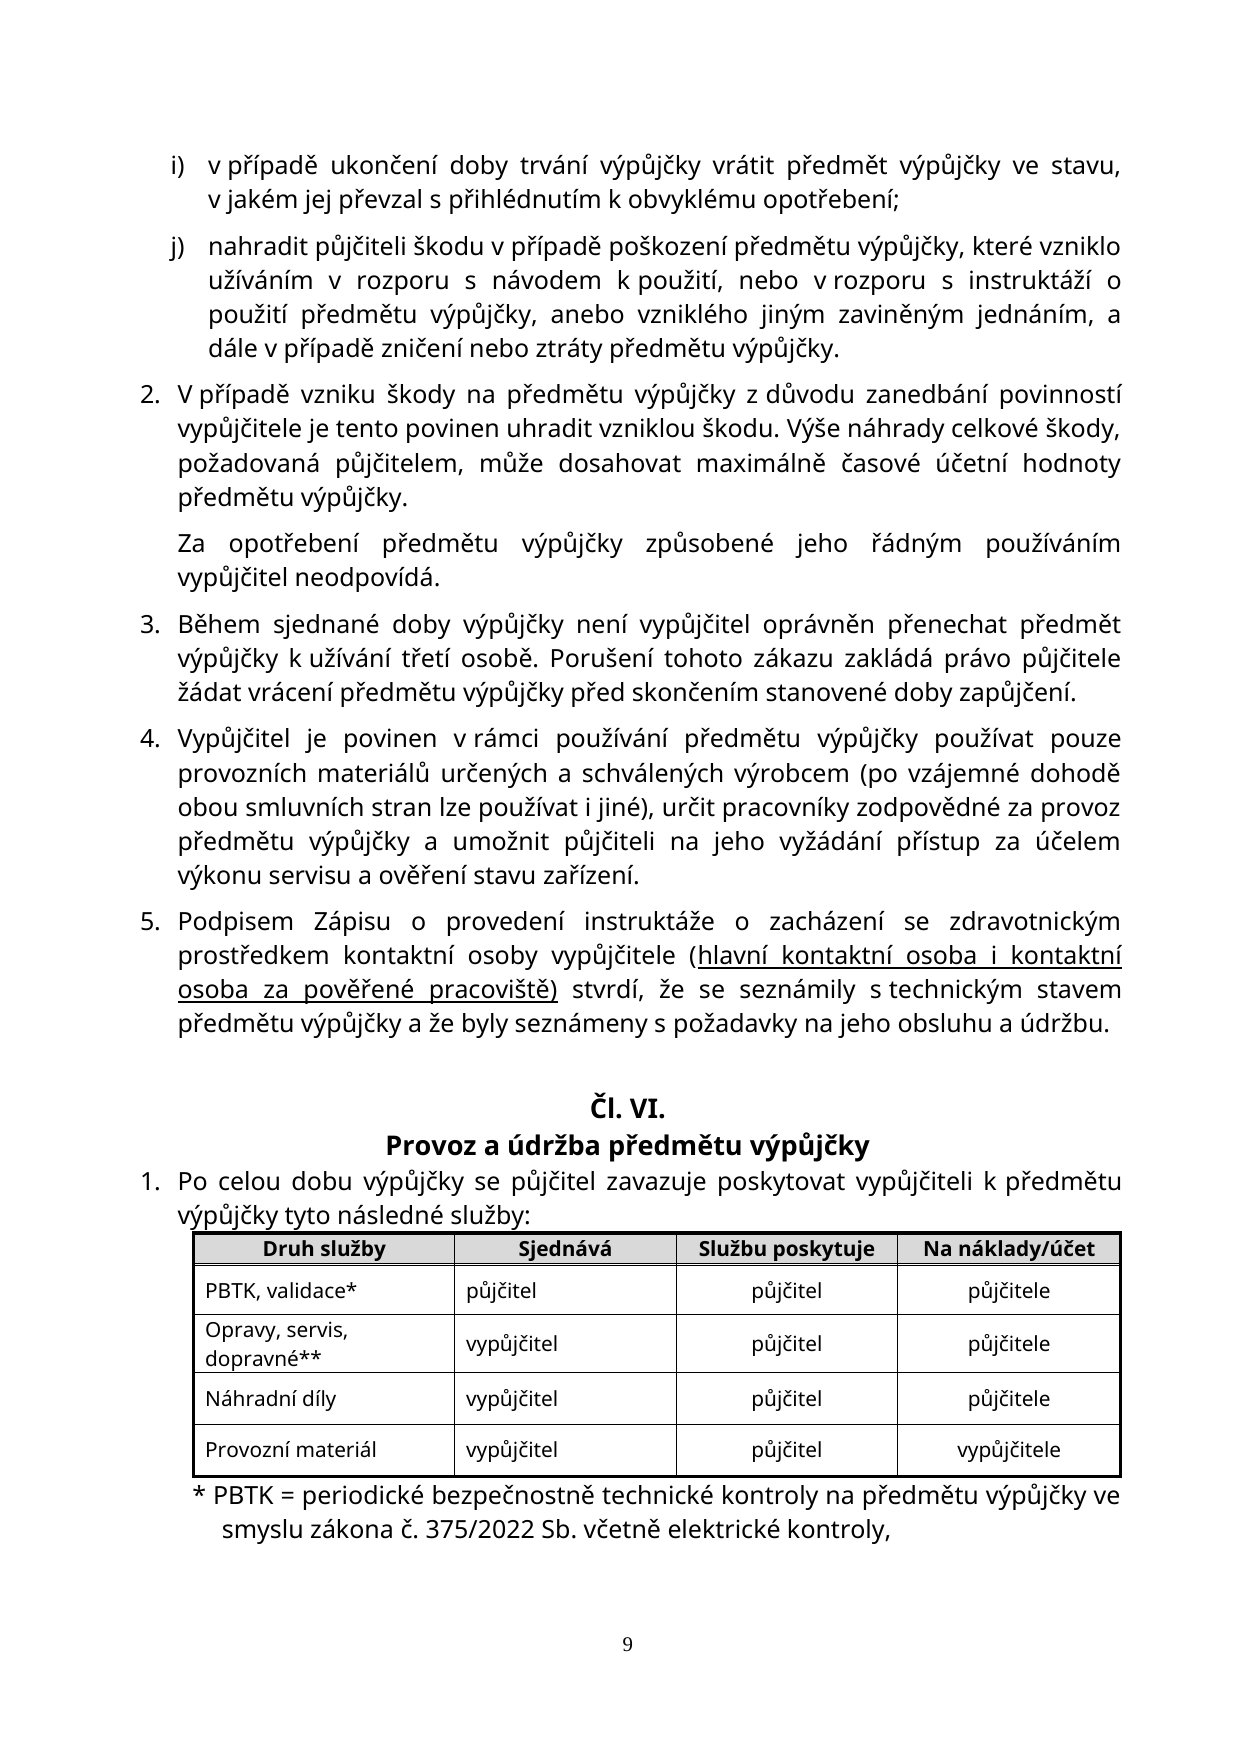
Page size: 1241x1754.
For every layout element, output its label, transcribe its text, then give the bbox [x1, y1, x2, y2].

table_cell vypůjčitel [455, 1425, 676, 1475]
text * PBTK = periodické bezpečnostně technické kontroly na předmětu výpůjčky ve smyslu zákona č. 375/2022 Sb. včetně elektrické kontroly, [192, 1478, 1122, 1546]
list nahradit půjčiteli škodu v případě poškození předmětu výpůjčky, které vzniklo užíváním v rozporu s návodem k použití, nebo v rozporu s instruktáží o použití předmětu výpůjčky, anebo vzniklého jiným zaviněným jednáním, a dále v případě zničení nebo ztráty předmětu výpůjčky. [170, 228, 1122, 364]
table_cell vypůjčitel [455, 1373, 676, 1423]
table_cell půjčitel [677, 1425, 897, 1475]
table_cell Náhradní díly [195, 1373, 454, 1423]
table_cell půjčitel [677, 1315, 897, 1372]
table_header Službu poskytuje [677, 1235, 897, 1263]
list v případě ukončení doby trvání výpůjčky vrátit předmět výpůjčky ve stavu, v jakém jej převzal s přihlédnutím k obvyklému opotřebení; [170, 148, 1122, 216]
text Čl. VI. [133, 1089, 1122, 1126]
text Za opotřebení předmětu výpůjčky způsobené jeho řádným používáním vypůjčitel neodpovídá. [177, 526, 1122, 594]
table_cell půjčitele [898, 1266, 1119, 1314]
list V případě vzniku škody na předmětu výpůjčky z důvodu zanedbání povinností vypůjčitele je tento povinen uhradit vzniklou škodu. Výše náhrady celkové škody, požadovaná půjčitelem, může dosahovat maximálně časové účetní hodnoty předmětu výpůjčky. [140, 377, 1122, 513]
text Provoz a údržba předmětu výpůjčky [133, 1126, 1122, 1163]
table_cell vypůjčitel [455, 1315, 676, 1372]
table_cell PBTK, validace* [195, 1266, 454, 1314]
table_header Druh služby [195, 1235, 454, 1263]
table_cell Provozní materiál [195, 1425, 454, 1475]
table_cell půjčitel [455, 1266, 676, 1314]
table_cell půjčitele [898, 1315, 1119, 1372]
list Během sjednané doby výpůjčky není vypůjčitel oprávněn přenechat předmět výpůjčky k užívání třetí osobě. Porušení tohoto zákazu zakládá právo půjčitele žádat vrácení předmětu výpůjčky před skončením stanovené doby zapůjčení. [140, 606, 1122, 709]
table_header Sjednává [455, 1235, 676, 1263]
table_cell půjčitele [898, 1373, 1119, 1423]
list Vypůjčitel je povinen v rámci používání předmětu výpůjčky používat pouze provozních materiálů určených a schválených výrobcem (po vzájemné dohodě obou smluvních stran lze používat i jiné), určit pracovníky zodpovědné za provoz předmětu výpůjčky a umožnit půjčiteli na jeho vyžádání přístup za účelem výkonu servisu a ověření stavu zařízení. [140, 721, 1122, 891]
table_header Na náklady/účet [898, 1235, 1119, 1263]
table_cell Opravy, servis, dopravné** [195, 1315, 454, 1372]
table_cell půjčitel [677, 1373, 897, 1423]
list Po celou dobu výpůjčky se půjčitel zavazuje poskytovat vypůjčiteli k předmětu výpůjčky tyto následné služby: [140, 1163, 1122, 1231]
table_cell půjčitel [677, 1266, 897, 1314]
table_cell vypůjčitele [898, 1425, 1119, 1475]
list Podpisem Zápisu o provedení instruktáže o zacházení se zdravotnickým prostředkem kontaktní osoby vypůjčitele (hlavní kontaktní osoba i kontaktní osoba za pověřené pracoviště) stvrdí, že se seznámily s technickým stavem předmětu výpůjčky a že byly seznámeny s požadavky na jeho obsluhu a údržbu. [140, 904, 1122, 1040]
